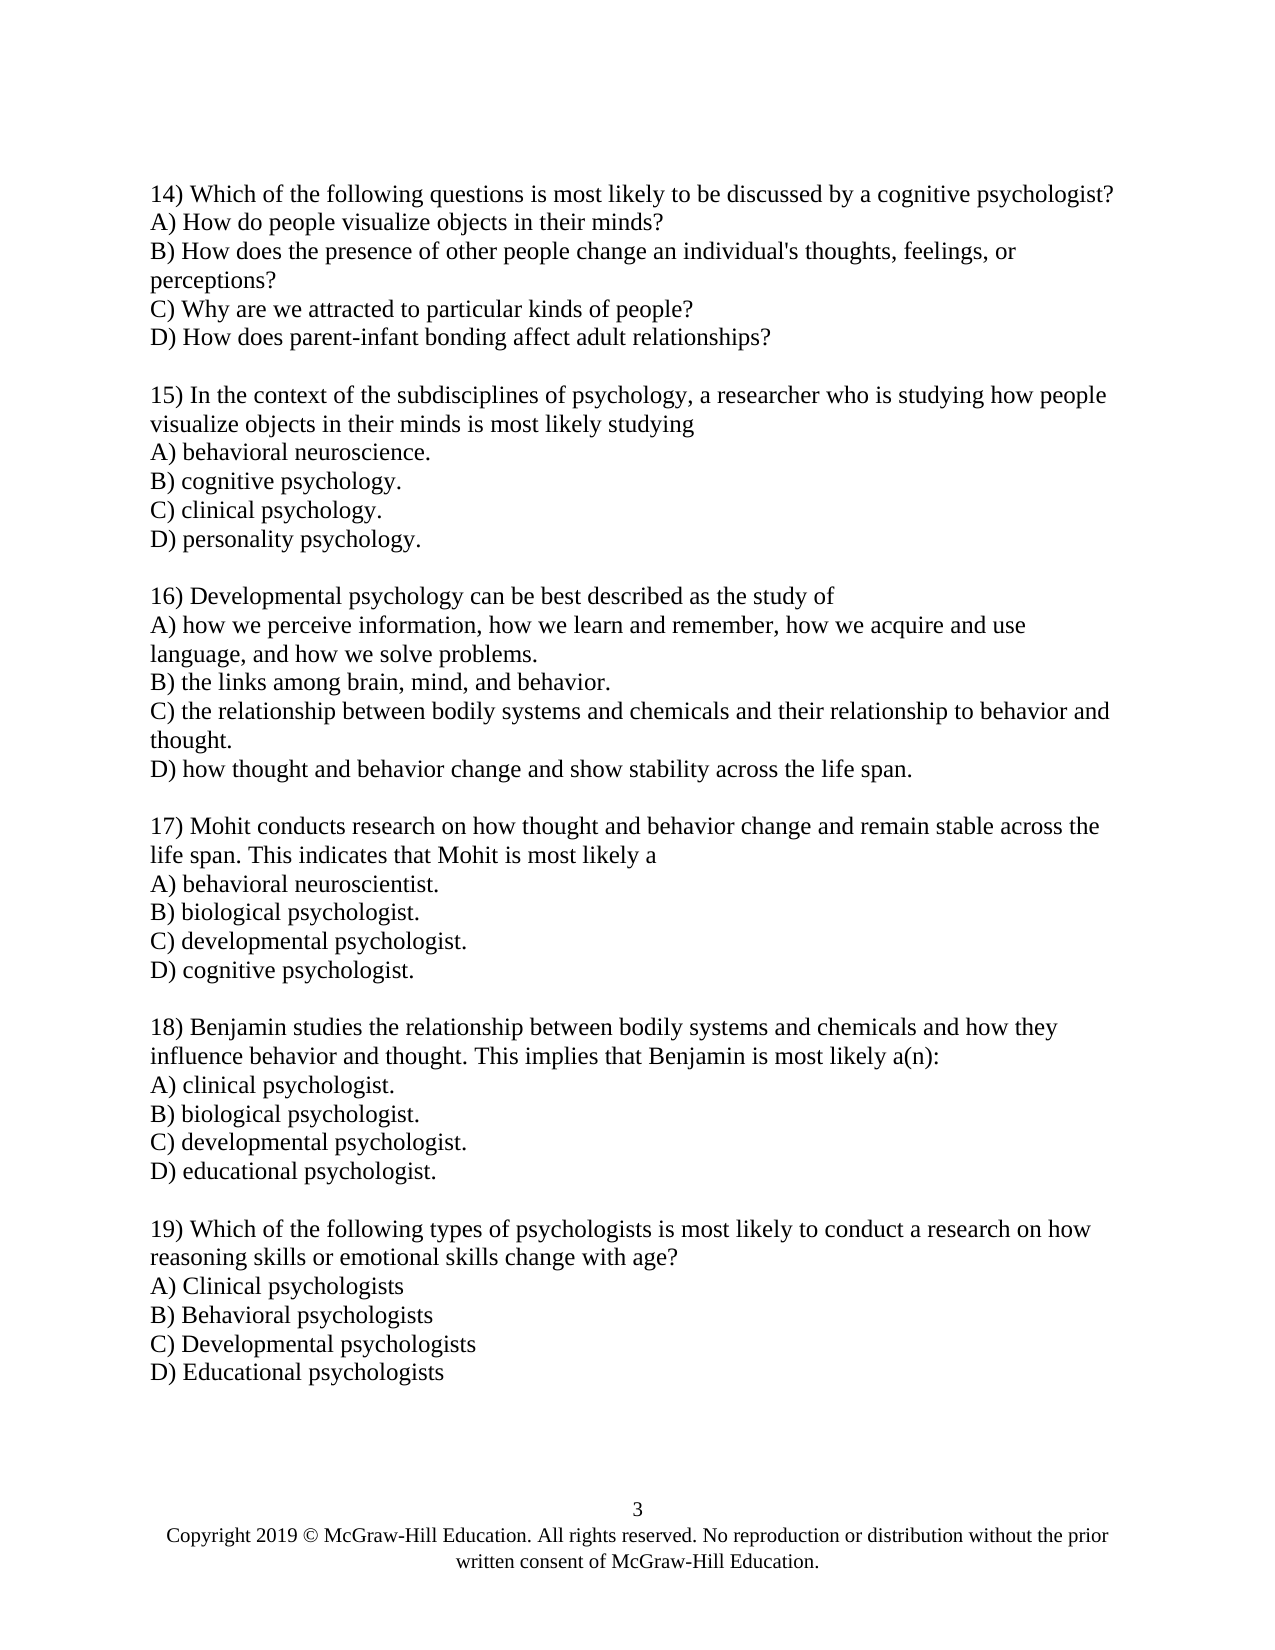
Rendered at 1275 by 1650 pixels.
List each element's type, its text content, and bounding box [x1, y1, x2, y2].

text B) How does the presence of other people change an individual's thoughts, feelings, or perceptions? [150, 236, 1125, 294]
text D) cognitive psychologist. [150, 955, 1125, 984]
text 17) Mohit conducts research on how thought and behavior change and remain stable across the life span. This indicates that Mohit is most likely a [150, 811, 1125, 869]
text B) biological psychologist. [150, 897, 1125, 926]
text A) Clinical psychologists [150, 1271, 1125, 1300]
text 15) In the context of the subdisciplines of psychology, a researcher who is studying how people visualize objects in their minds is most likely studying [150, 380, 1125, 437]
text C) the relationship between bodily systems and chemicals and their relationship to behavior and thought. [150, 696, 1125, 754]
text B) cognitive psychology. [150, 466, 1125, 495]
text 19) Which of the following types of psychologists is most likely to conduct a research on how reasoning skills or emotional skills change with age? [150, 1214, 1125, 1271]
text D) How does parent-infant bonding affect adult relationships? [150, 322, 1125, 351]
text C) clinical psychology. [150, 495, 1125, 524]
text 14) Which of the following questions is most likely to be discussed by a cognitive psychologist? [150, 179, 1125, 207]
text 16) Developmental psychology can be best described as the study of [150, 581, 1125, 610]
text B) the links among brain, mind, and behavior. [150, 667, 1125, 696]
text C) developmental psychologist. [150, 926, 1125, 955]
text A) How do people visualize objects in their minds? [150, 207, 1125, 236]
text C) Why are we attracted to particular kinds of people? [150, 294, 1125, 322]
text B) biological psychologist. [150, 1099, 1125, 1127]
text A) behavioral neuroscience. [150, 437, 1125, 466]
text A) how we perceive information, how we learn and remember, how we acquire and use language, and how we solve problems. [150, 610, 1125, 667]
text C) developmental psychologist. [150, 1127, 1125, 1156]
text C) Developmental psychologists [150, 1329, 1125, 1357]
text A) behavioral neuroscientist. [150, 869, 1125, 897]
text D) Educational psychologists [150, 1357, 1125, 1386]
text D) educational psychologist. [150, 1156, 1125, 1185]
text D) how thought and behavior change and show stability across the life span. [150, 754, 1125, 782]
text B) Behavioral psychologists [150, 1300, 1125, 1329]
text A) clinical psychologist. [150, 1070, 1125, 1099]
text 18) Benjamin studies the relationship between bodily systems and chemicals and how they influence behavior and thought. This implies that Benjamin is most likely a(n): [150, 1012, 1125, 1070]
text D) personality psychology. [150, 524, 1125, 552]
